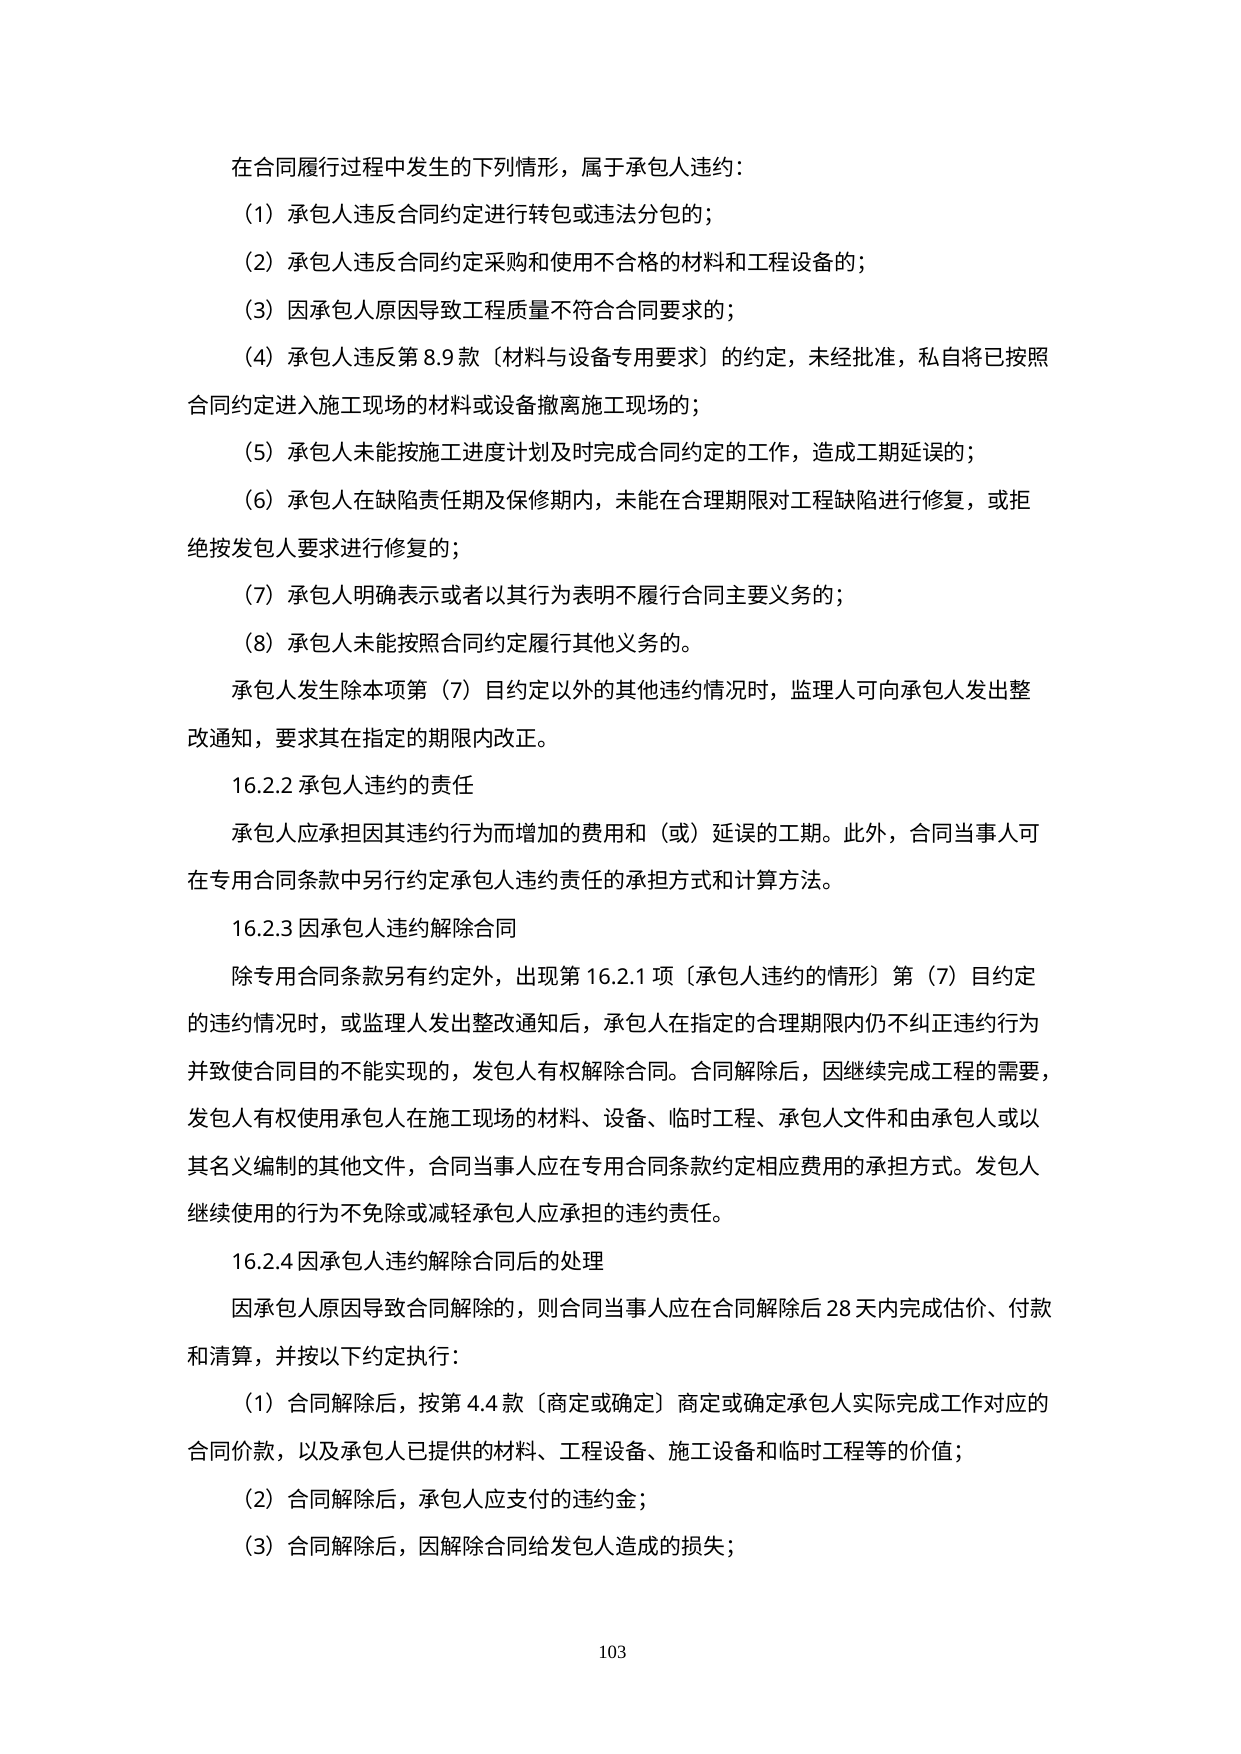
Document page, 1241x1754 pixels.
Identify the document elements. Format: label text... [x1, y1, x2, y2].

text （7）承包人明确表示或者以其行为表明不履行合同主要义务的； [187, 578, 1053, 610]
text （8）承包人未能按照合同约定履行其他义务的。 [187, 626, 1053, 657]
text 承包人应承担因其违约行为而增加的费用和（或）延误的工期。此外，合同当事人可在专用合同条款中另行约定承包人违约责任的承担方式和计算方法。 [187, 816, 1053, 895]
text （5）承包人未能按施工进度计划及时完成合同约定的工作，造成工期延误的； [187, 435, 1053, 467]
text 因承包人原因导致合同解除的，则合同当事人应在合同解除后28天内完成估价、付款和清算，并按以下约定执行： [187, 1291, 1053, 1371]
text 16.2.4因承包人违约解除合同后的处理 [187, 1244, 1053, 1276]
text （2）合同解除后，承包人应支付的违约金； [187, 1482, 1053, 1513]
text 在合同履行过程中发生的下列情形，属于承包人违约： [187, 150, 1053, 182]
text （2）承包人违反合同约定采购和使用不合格的材料和工程设备的； [187, 245, 1053, 277]
text （3）因承包人原因导致工程质量不符合合同要求的； [187, 293, 1053, 324]
text 承包人发生除本项第（7）目约定以外的其他违约情况时，监理人可向承包人发出整改通知，要求其在指定的期限内改正。 [187, 673, 1053, 753]
text （3）合同解除后，因解除合同给发包人造成的损失； [187, 1529, 1053, 1561]
text （1）承包人违反合同约定进行转包或违法分包的； [187, 197, 1053, 229]
text （1）合同解除后，按第4.4款〔商定或确定〕商定或确定承包人实际完成工作对应的合同价款，以及承包人已提供的材料、工程设备、施工设备和临时工程等的价值； [187, 1386, 1053, 1466]
text 除专用合同条款另有约定外，出现第16.2.1项〔承包人违约的情形〕第（7）目约定的违约情况时，或监理人发出整改通知后，承包人在指定的合理期限内仍不纠正违约行为并致使合同目的不能实现的，发包人有权解除合同。合同解除后，因继续完成工程的需要，发包人有权使用承包人在施工现场的材料、设备、临时工程、承包人文件和由承包人或以其名义编制的其他文件，合同当事人应在专用合同条款约定相应费用的承担方式。发包人继续使用的行为不免除或减轻承包人应承担的违约责任。 [187, 959, 1053, 1228]
text 16.2.2 承包人违约的责任 [187, 768, 1053, 800]
text 16.2.3 因承包人违约解除合同 [187, 911, 1053, 943]
text （4）承包人违反第8.9款〔材料与设备专用要求〕的约定，未经批准，私自将已按照合同约定进入施工现场的材料或设备撤离施工现场的； [187, 340, 1053, 419]
text （6）承包人在缺陷责任期及保修期内，未能在合理期限对工程缺陷进行修复，或拒绝按发包人要求进行修复的； [187, 483, 1053, 562]
